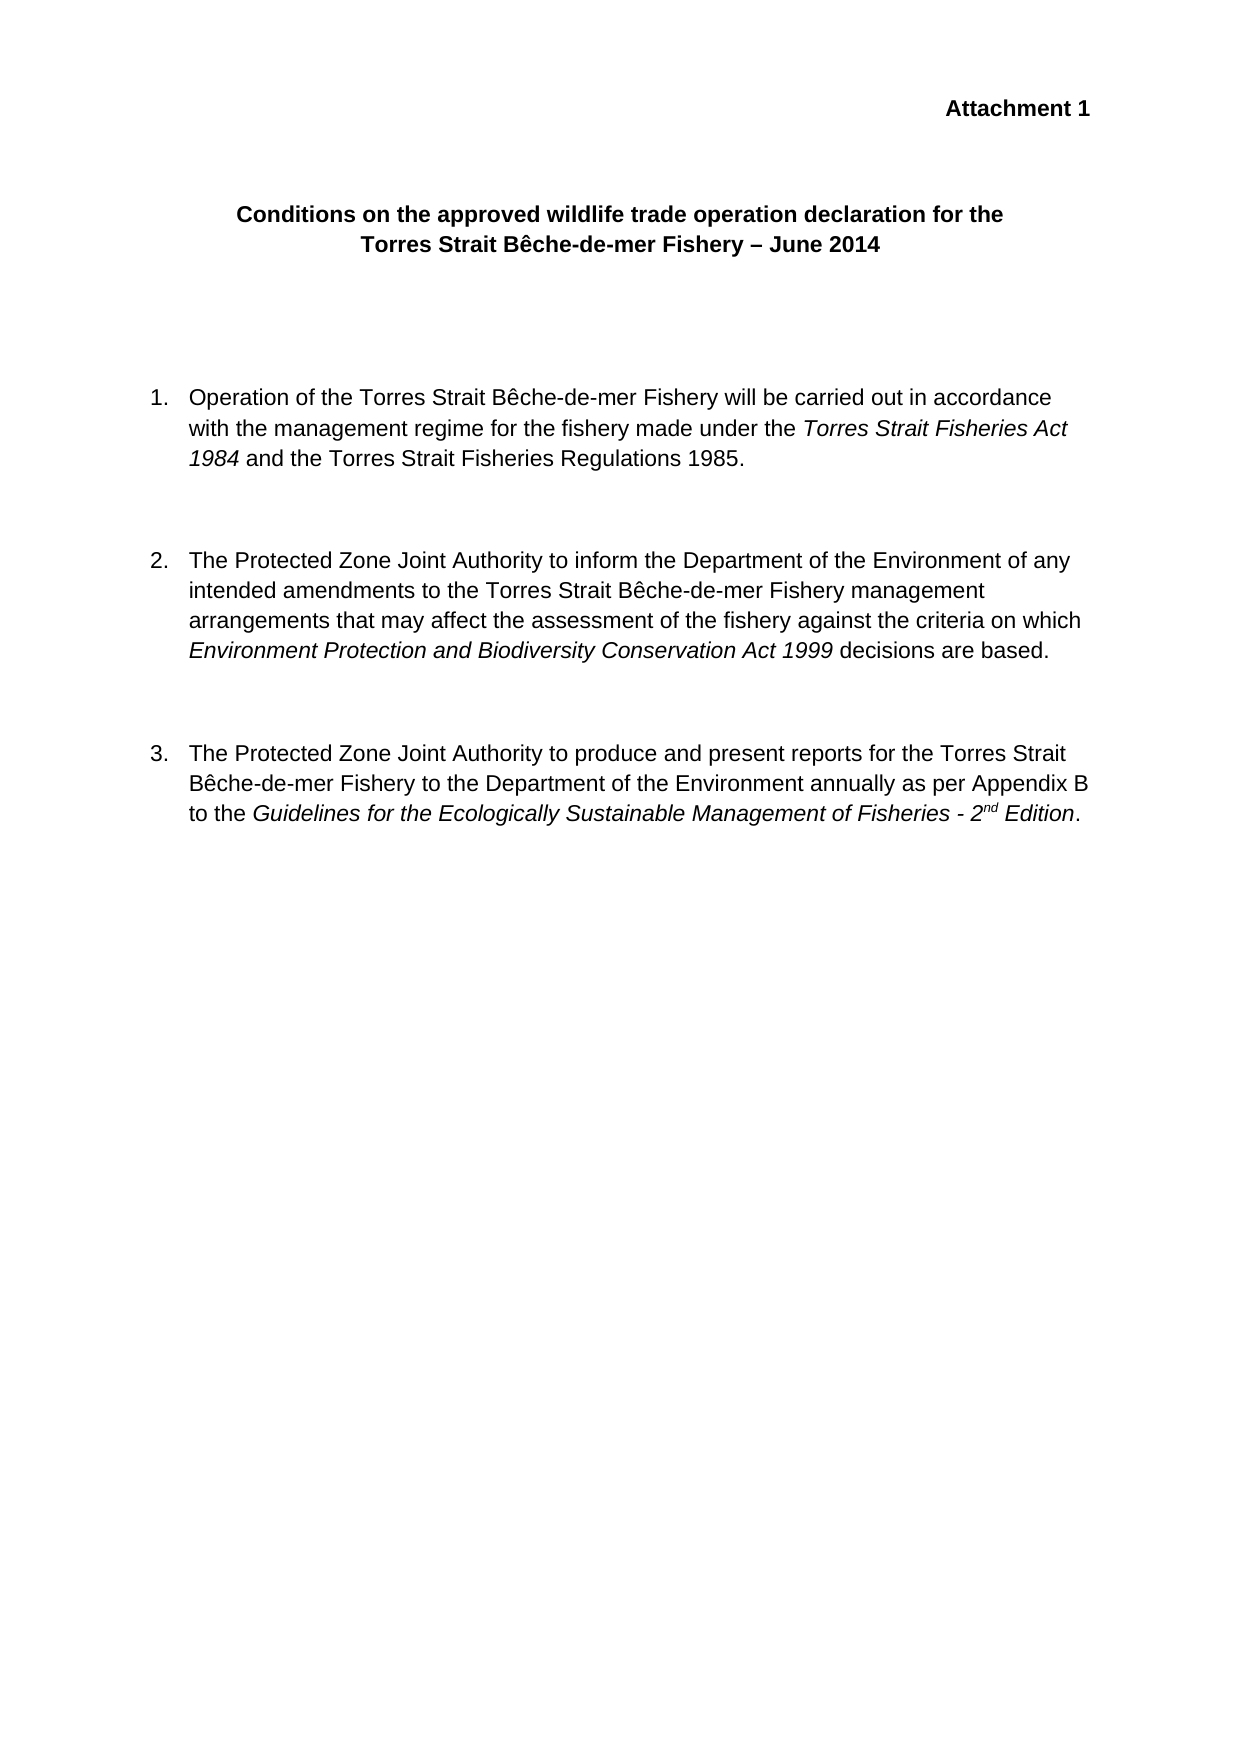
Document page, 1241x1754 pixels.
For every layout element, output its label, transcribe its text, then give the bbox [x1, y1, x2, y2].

text Conditions on the approved wildlife trade operation declaration for the Torres Strait Bêche-de-mer Fishery – June 2014 [150, 201, 1090, 258]
list Operation of the Torres Strait Bêche-de-mer Fishery will be carried out in accordance with the management regime for the fishery made under the Torres Strait Fisheries Act 1984 and the Torres Strait Fisheries Regulations 1985. [150, 384, 1090, 471]
list The Protected Zone Joint Authority to inform the Department of the Environment of any intended amendments to the Torres Strait Bêche-de-mer Fishery management arrangements that may affect the assessment of the fishery against the criteria on which Environment Protection and Biodiversity Conservation Act 1999 decisions are based. [150, 547, 1090, 664]
list The Protected Zone Joint Authority to produce and present reports for the Torres Strait Bêche-de-mer Fishery to the Department of the Environment annually as per Appendix B to the Guidelines for the Ecologically Sustainable Management of Fisheries - 2nd Edition. [150, 739, 1090, 826]
